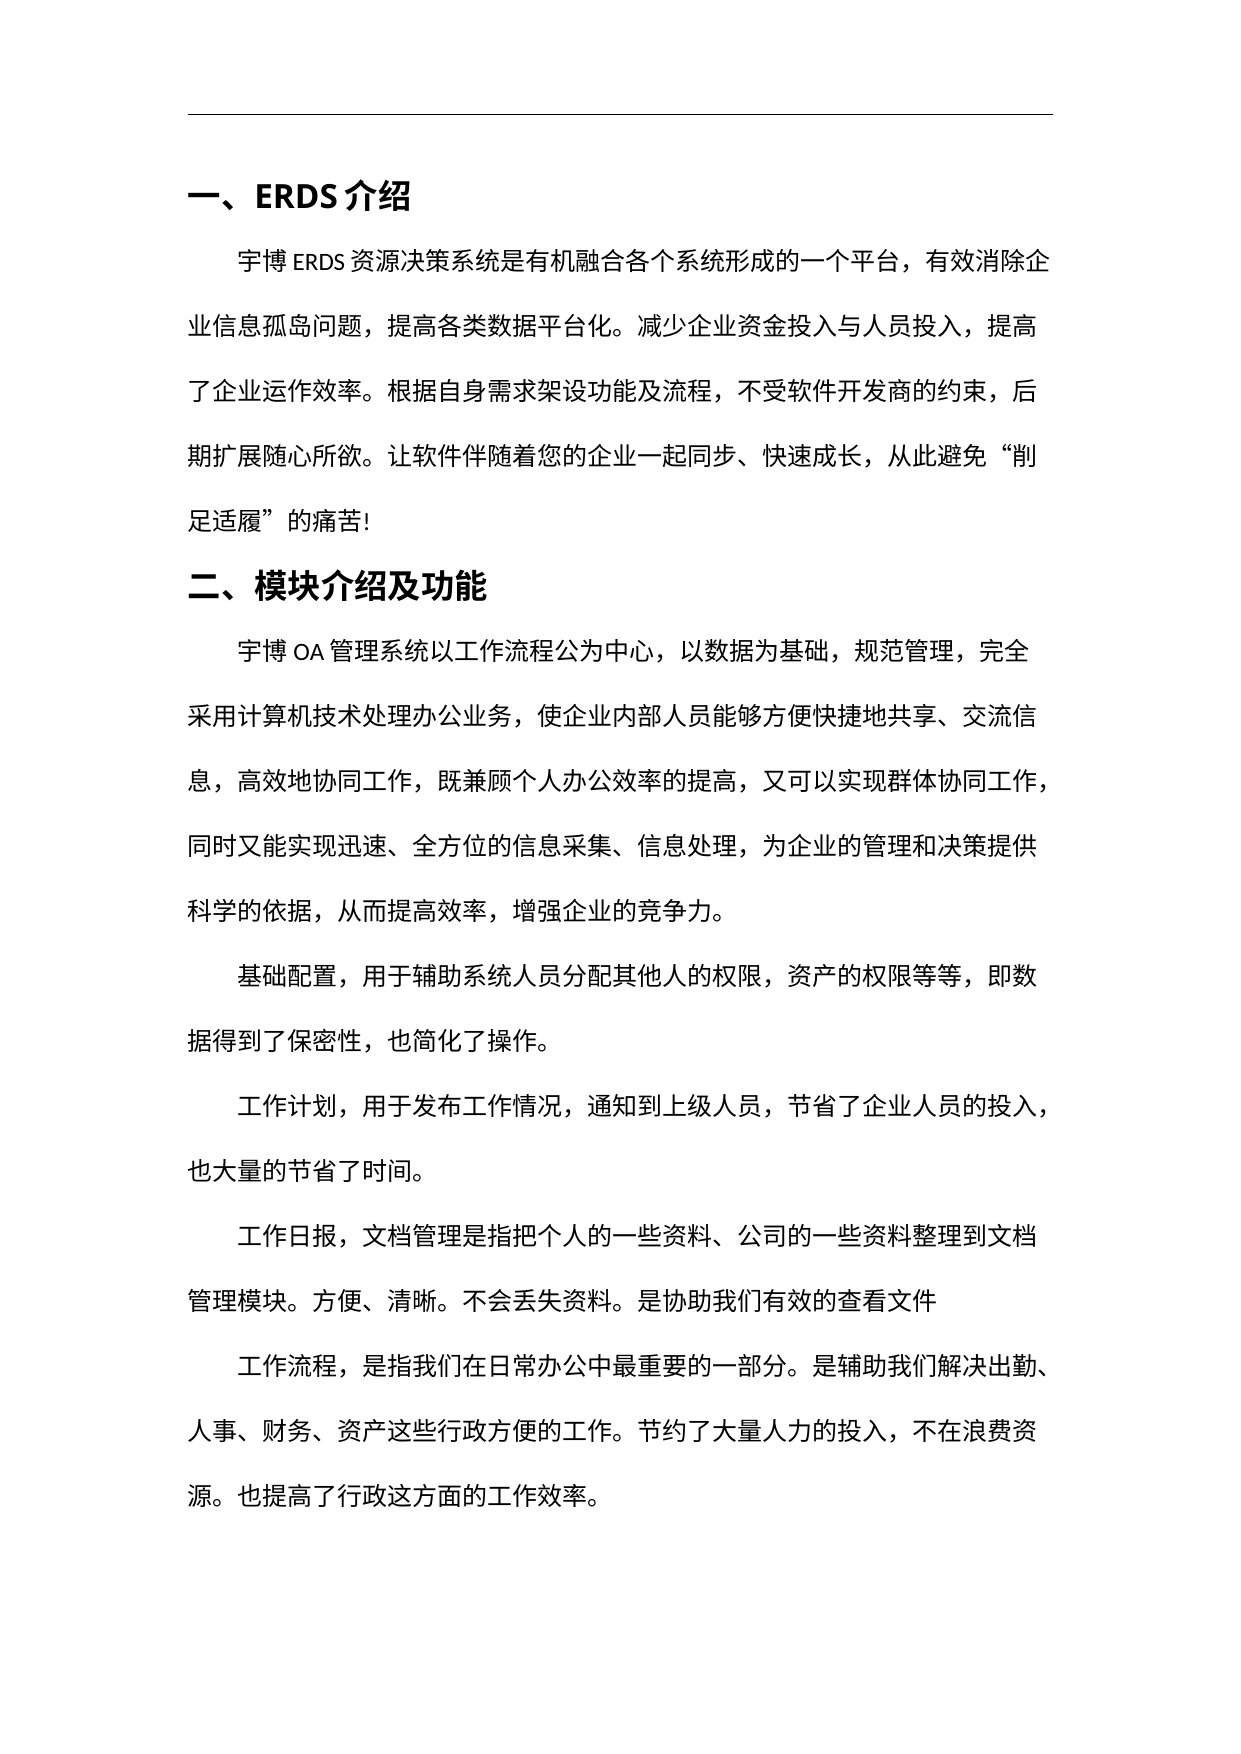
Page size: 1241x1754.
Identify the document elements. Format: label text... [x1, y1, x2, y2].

text 工作计划，用于发布工作情况，通知到上级人员，节省了企业人员的投入，也大量的节省了时间。 [187, 1072, 1053, 1202]
subtitle 二、模块介绍及功能 [187, 552, 1053, 617]
text 基础配置，用于辅助系统人员分配其他人的权限，资产的权限等等，即数据得到了保密性，也简化了操作。 [187, 942, 1053, 1072]
subtitle 一、ERDS介绍 [187, 162, 1053, 227]
text 宇博ERDS资源决策系统是有机融合各个系统形成的一个平台，有效消除企业信息孤岛问题，提高各类数据平台化。减少企业资金投入与人员投入，提高了企业运作效率。根据自身需求架设功能及流程，不受软件开发商的约束，后期扩展随心所欲。让软件伴随着您的企业一起同步、快速成长，从此避免“削足适履”的痛苦! [187, 227, 1053, 552]
text 宇博 OA管理系统以工作流程公为中心，以数据为基础，规范管理，完全采用计算机技术处理办公业务，使企业内部人员能够方便快捷地共享、交流信息，高效地协同工作，既兼顾个人办公效率的提高，又可以实现群体协同工作，同时又能实现迅速、全方位的信息采集、信息处理，为企业的管理和决策提供科学的依据，从而提高效率，增强企业的竞争力。 [187, 617, 1053, 942]
text 工作日报，文档管理是指把个人的一些资料、公司的一些资料整理到文档管理模块。方便、清晰。不会丢失资料。是协助我们有效的查看文件 [187, 1202, 1053, 1332]
text 工作流程，是指我们在日常办公中最重要的一部分。是辅助我们解决出勤、人事、财务、资产这些行政方便的工作。节约了大量人力的投入，不在浪费资源。也提高了行政这方面的工作效率。 [187, 1332, 1053, 1527]
